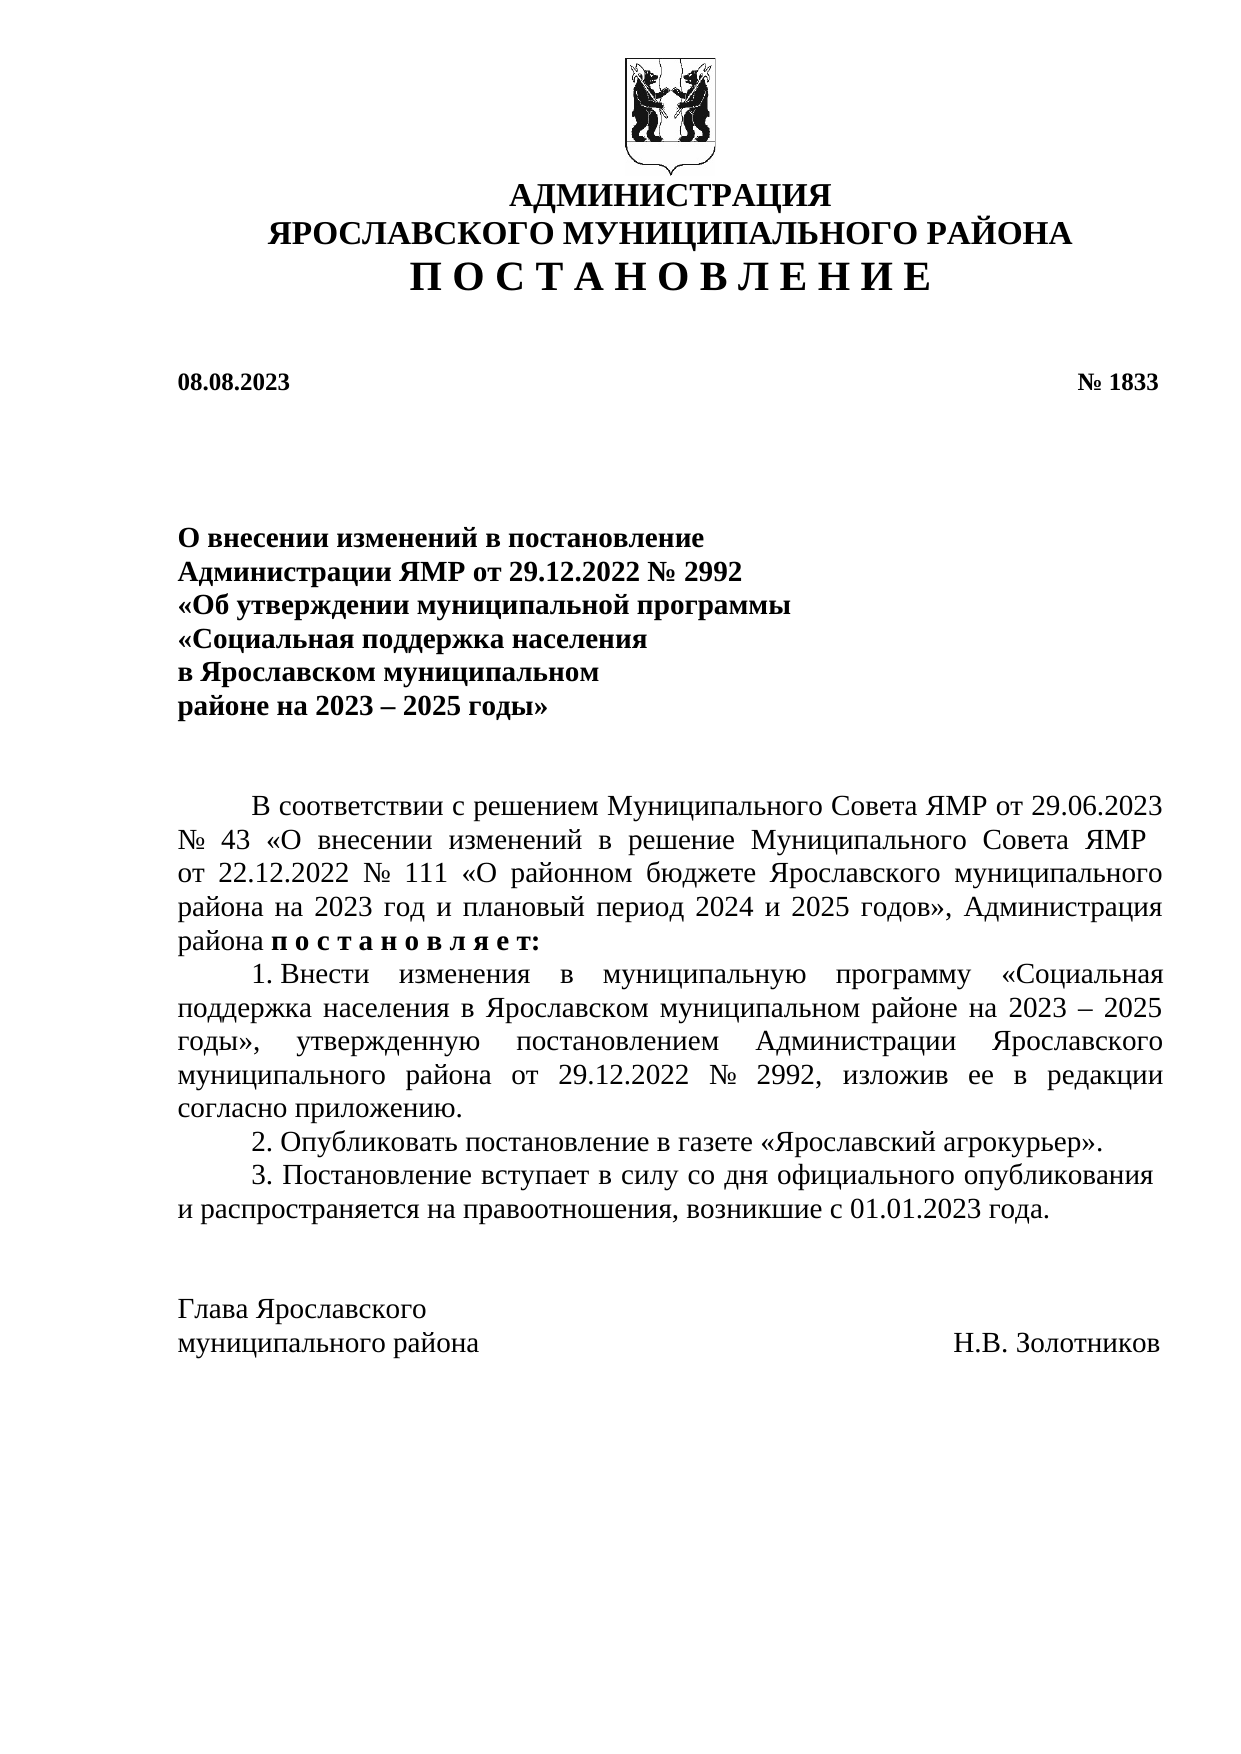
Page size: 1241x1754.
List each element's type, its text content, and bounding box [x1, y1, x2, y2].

text 3. Постановление вступает в силу со дня официального опубликования и распространяется на правоотношения, возникшие с 01.01.2023 года. [177, 1157, 1163, 1224]
text ЯРОСЛАВСКОГО МУНИЦИПАЛЬНОГО РАЙОНА П О С Т А Н О В Л Е Н И Е [177, 213, 1163, 300]
text 2. Опубликовать постановление в газете «Ярославский агрокурьер». [177, 1124, 1163, 1157]
text Администрации ЯМР от 29.12.2022 № 2992 [177, 554, 1163, 587]
text «Об утверждении муниципальной программы «Социальная поддержка населения в Ярославском муниципальном районе на 2023 – 2025 годы» [177, 587, 1163, 721]
text О внесении изменений в постановление [177, 520, 1163, 554]
picture [625, 58, 716, 176]
text муниципального района Н.В. Золотников [177, 1325, 1163, 1359]
text Глава Ярославского [177, 1292, 1163, 1325]
text 08.08.2023 № 1833 [177, 367, 1163, 396]
text 1. Внести изменения в муниципальную программу «Социальная поддержка населения в Ярославском муниципальном районе на 2023 – 2025 годы», утвержденную постановлением Администрации Ярославского муниципального района от 29.12.2022 № 2992, изложив ее в редакции согласно приложению. [177, 956, 1163, 1124]
text АДМИНИСТРАЦИЯ [177, 78, 1163, 213]
text В соответствии с решением Муниципального Совета ЯМР от 29.06.2023 № 43 «О внесении изменений в решение Муниципального Совета ЯМР от 22.12.2022 № 111 «О районном бюджете Ярославского муниципального района на 2023 год и плановый период 2024 и 2025 годов», Администрация района п о с т а н о в л я е т: [177, 788, 1163, 956]
